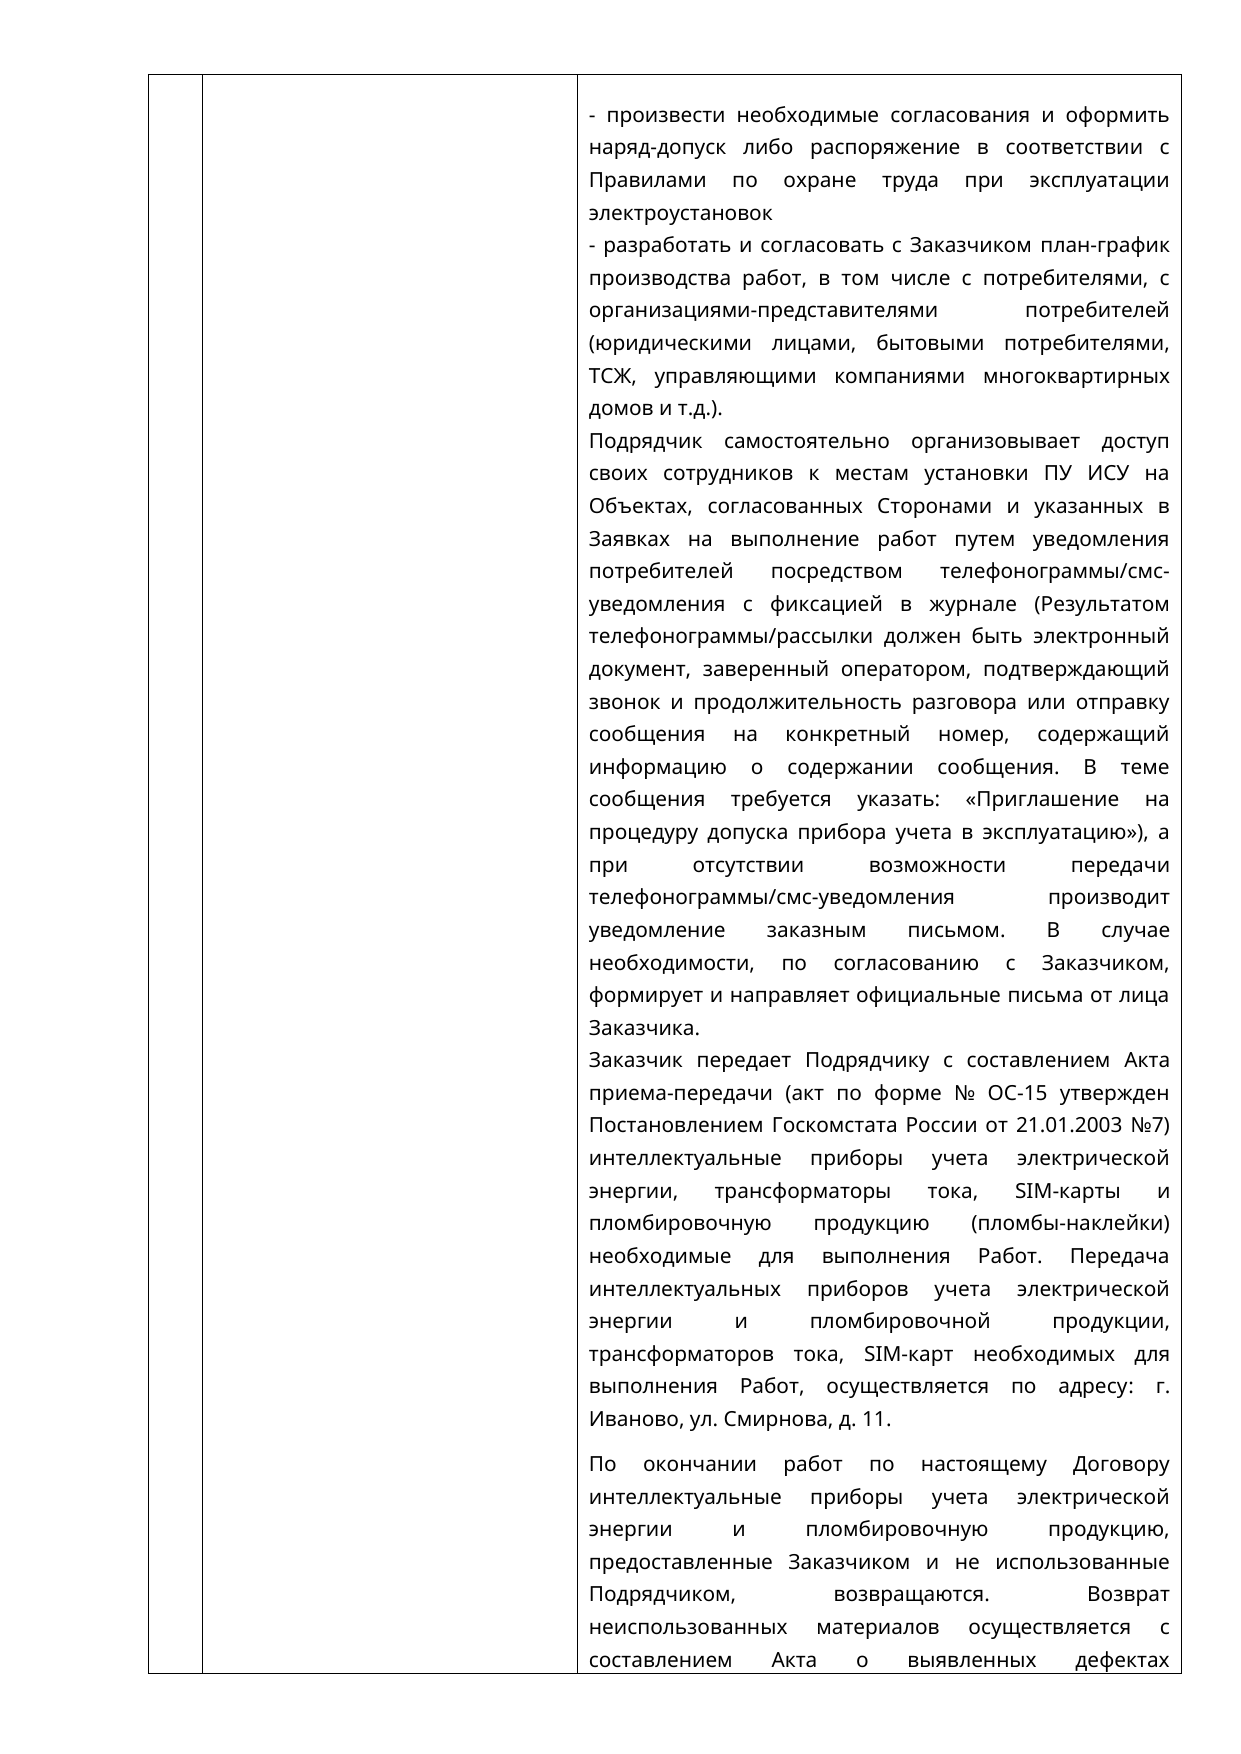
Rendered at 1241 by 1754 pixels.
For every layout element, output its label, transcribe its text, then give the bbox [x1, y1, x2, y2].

table_cell 5 [149, 75, 202, 1673]
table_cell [203, 75, 577, 1673]
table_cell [578, 75, 1181, 1673]
